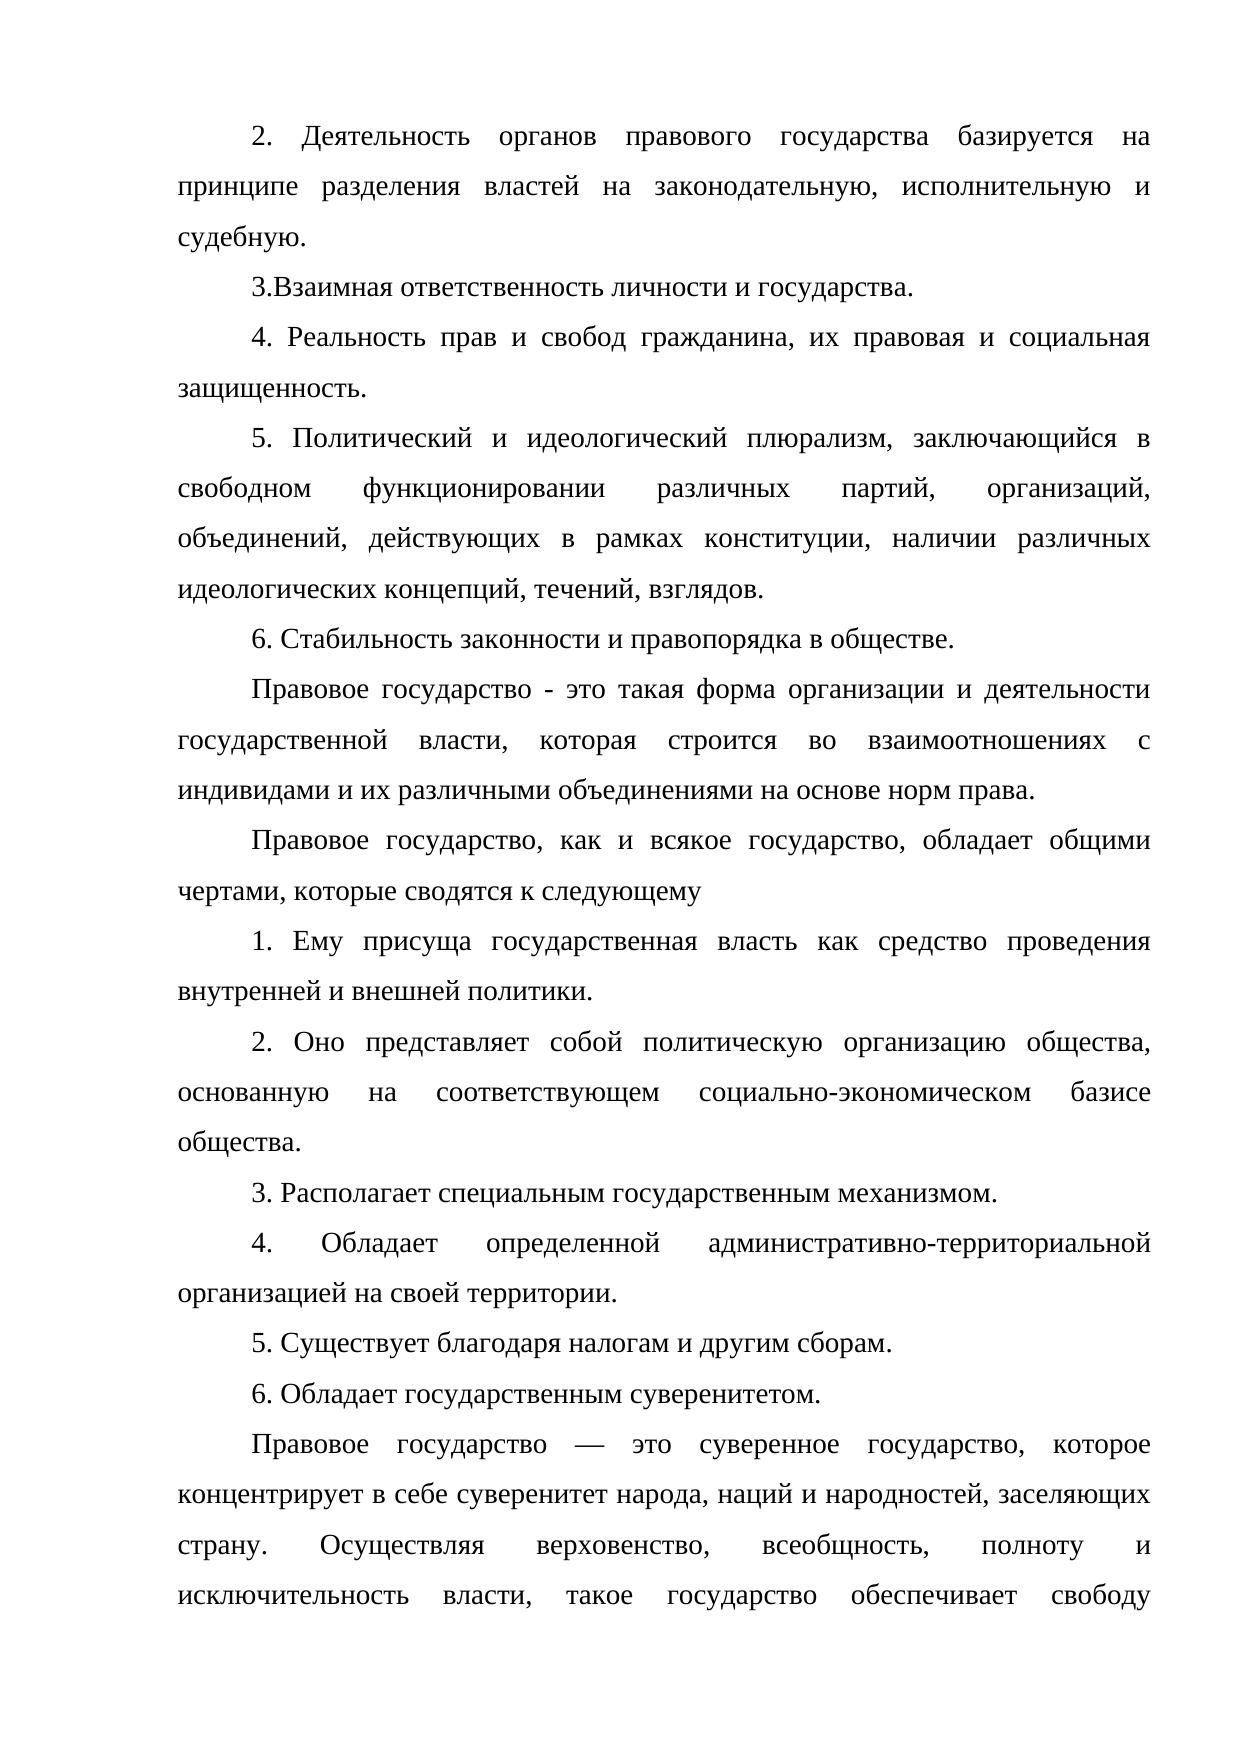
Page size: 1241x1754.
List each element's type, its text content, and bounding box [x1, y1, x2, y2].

text 5. Существует благодаря налогам и другим сборам. [177, 1326, 1152, 1359]
text Правовое государство, как и всякое государство, обладает общими чертами, которые сводятся к следующему [177, 822, 1152, 906]
text 3. Располагает специальным государственным механизмом. [177, 1175, 1152, 1208]
text 6. Обладает государственным суверенитетом. [177, 1376, 1152, 1409]
text 4. Обладает определенной административно-территориальной организацией на своей территории. [177, 1225, 1152, 1309]
text 2. Деятельность органов правового государства базируется на принципе разделения властей на законодательную, исполнительную и судебную. [177, 118, 1152, 252]
text 5. Политический и идеологический плюрализм, заключающийся в свободном функционировании различных партий, организаций, объединений, действующих в рамках конституции, наличии различных идеологических концепций, течений, взглядов. [177, 420, 1152, 604]
text 3.Взаимная ответственность личности и государства. [177, 269, 1152, 303]
text Правовое государство - это такая форма организации и деятельности государственной власти, которая строится во взаимоотношениях с индивидами и их различными объединениями на основе норм права. [177, 672, 1152, 806]
text 2. Оно представляет собой политическую организацию общества, основанную на соответствующем социально-экономическом базисе общества. [177, 1024, 1152, 1158]
text 6. Стабильность законности и правопорядка в обществе. [177, 621, 1152, 655]
text 1. Ему присуща государственная власть как средство проведения внутренней и внешней политики. [177, 923, 1152, 1007]
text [177, 1426, 1152, 1611]
text 4. Реальность прав и свобод гражданина, их правовая и социальная защищенность. [177, 319, 1152, 403]
